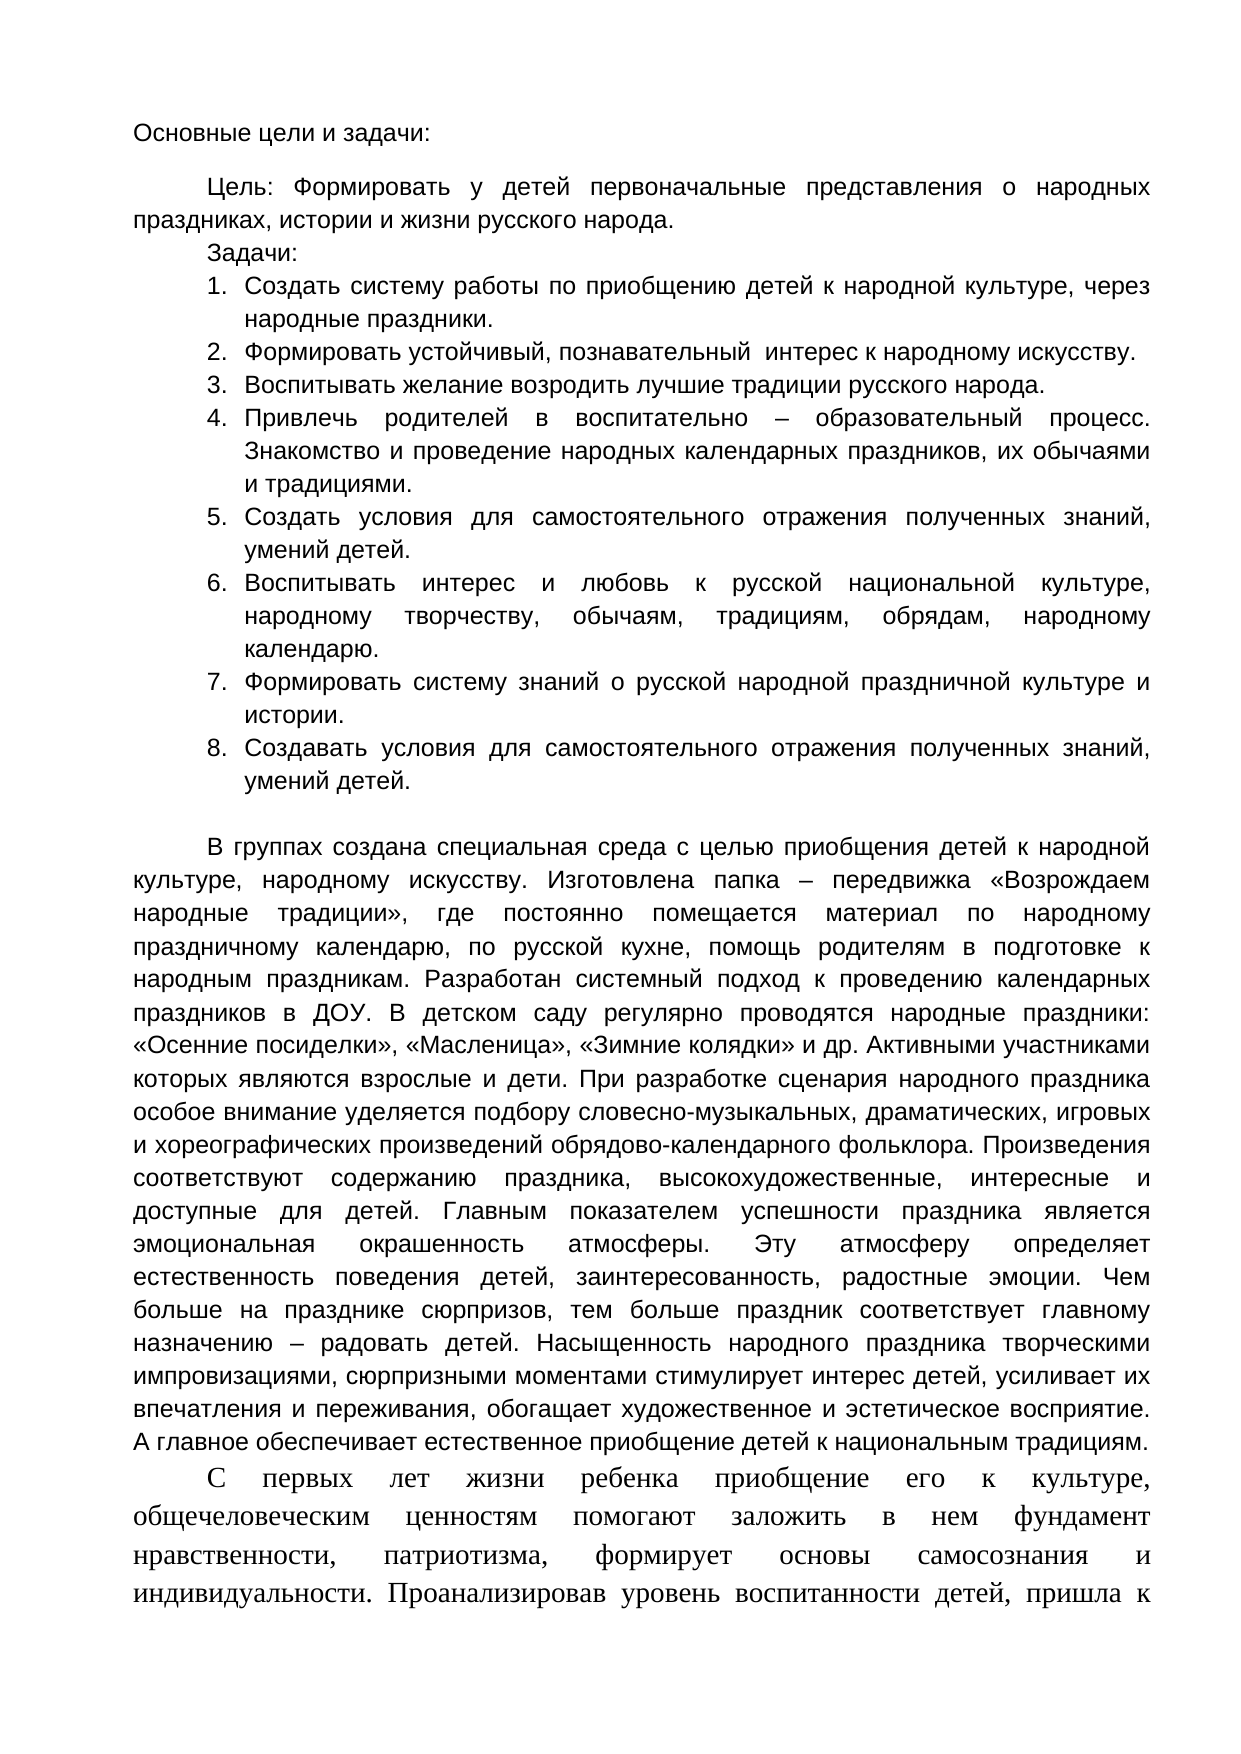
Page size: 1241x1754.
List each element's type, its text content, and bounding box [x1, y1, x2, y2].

text В группах создана специальная среда с целью приобщения детей к народной культуре, народному искусству. Изготовлена папка – передвижка «Возрождаем народные традиции», где постоянно помещается материал по народному праздничному календарю, по русской кухне, помощь родителям в подготовке к народным праздникам. Разработан системный подход к проведению календарных праздников в ДОУ. В детском саду регулярно проводятся народные праздники: «Осенние посиделки», «Масленица», «Зимние колядки» и др. Активными участниками которых являются взрослые и дети. При разработке сценария народного праздника особое внимание уделяется подбору словесно-музыкальных, драматических, игровых и хореографических произведений обрядово-календарного фольклора. Произведения соответствуют содержанию праздника, высокохудожественные, интересные и доступные для детей. Главным показателем успешности праздника является эмоциональная окрашенность атмосферы. Эту атмосферу определяет естественность поведения детей, заинтересованность, радостные эмоции. Чем больше на празднике сюрпризов, тем больше праздник соответствует главному назначению – радовать детей. Насыщенность народного праздника творческими импровизациями, сюрпризными моментами стимулирует интерес детей, усиливает их впечатления и переживания, обогащает художественное и эстетическое восприятие. А главное обеспечивает естественное приобщение детей к национальным традициям. [133, 832, 1152, 1456]
list Привлечь родителей в воспитательно – образовательный процесс. Знакомство и проведение народных календарных праздников, их обычаями и традициями. [207, 403, 1152, 498]
text Основные цели и задачи: [133, 118, 1152, 147]
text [133, 1460, 1152, 1609]
list Формировать систему знаний о русской народной праздничной культуре и истории. [207, 667, 1152, 729]
list Формировать устойчивый, познавательный интерес к народному искусству. [207, 337, 1152, 366]
list Воспитывать желание возродить лучшие традиции русского народа. [207, 370, 1152, 399]
list Воспитывать интерес и любовь к русской национальной культуре, народному творчеству, обычаям, традициям, обрядам, народному календарю. [207, 568, 1152, 663]
list Создавать условия для самостоятельного отражения полученных знаний, умений детей. [207, 733, 1152, 795]
text Цель: Формировать у детей первоначальные представления о народных праздниках, истории и жизни русского народа. [133, 172, 1152, 234]
list Создать систему работы по приобщению детей к народной культуре, через народные праздники. [207, 271, 1152, 333]
text Задачи: [133, 238, 1152, 267]
list Создать условия для самостоятельного отражения полученных знаний, умений детей. [207, 502, 1152, 564]
